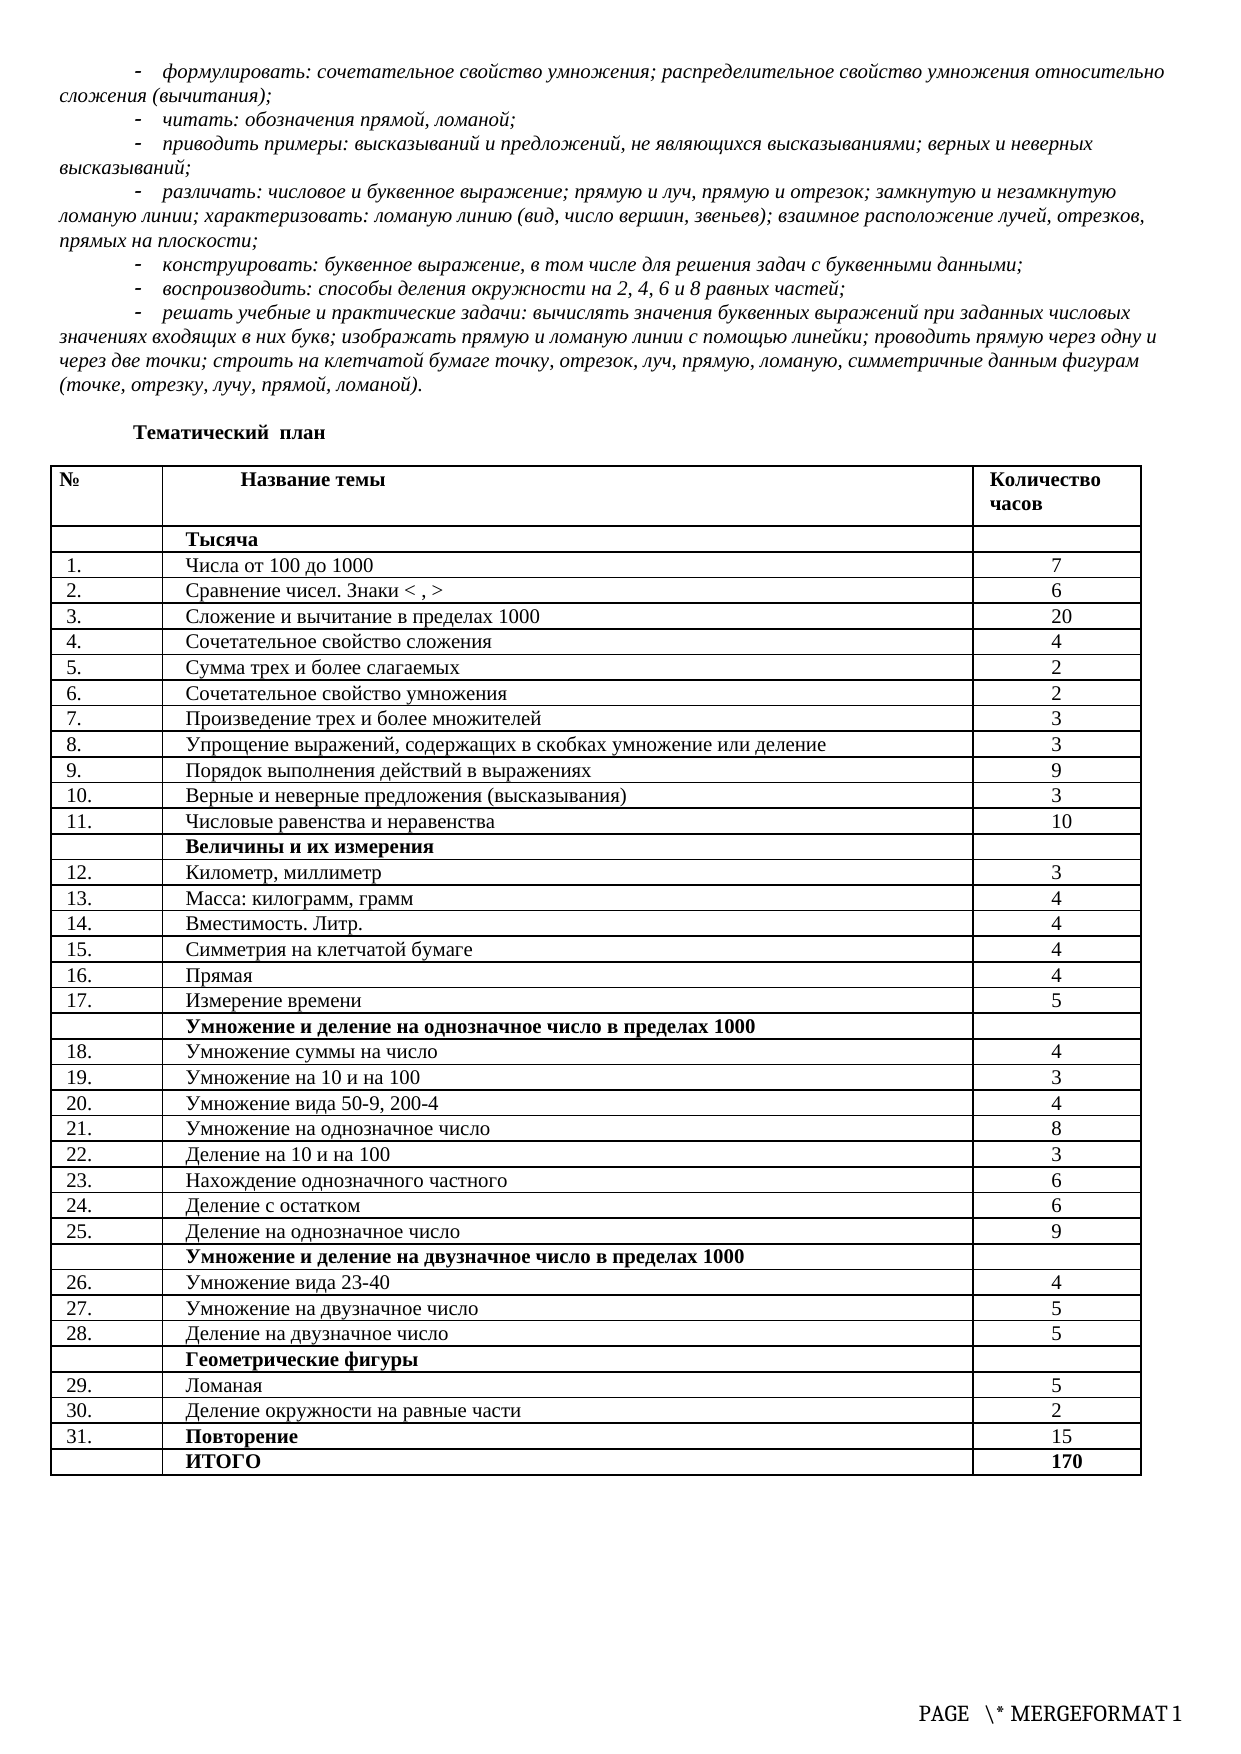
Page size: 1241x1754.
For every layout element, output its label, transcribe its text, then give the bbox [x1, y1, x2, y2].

table_cell [52, 1373, 162, 1397]
table_cell [52, 1296, 162, 1320]
table_cell 3 [974, 783, 1140, 807]
table_cell Ломаная [163, 1373, 972, 1397]
table_cell Умножение и деление на однозначное число в пределах 1000 [163, 1014, 972, 1038]
table_cell [52, 1116, 162, 1140]
table_cell [52, 911, 162, 935]
table_cell [52, 1321, 162, 1345]
table_cell Числа от 100 до 1000 [163, 553, 972, 577]
table_cell [52, 835, 162, 858]
table_cell Умножение вида 50-9, 200-4 [163, 1091, 972, 1115]
table_cell 2 [974, 1398, 1140, 1422]
table_header Количество часов [974, 467, 1140, 525]
table_cell Умножение и деление на двузначное число в пределах 1000 [163, 1245, 972, 1268]
table_cell 4 [974, 911, 1140, 935]
table_cell [52, 1270, 162, 1294]
table_cell [52, 527, 162, 551]
table_cell [52, 860, 162, 884]
table_header № [52, 467, 162, 525]
list решать учебные и практические задачи: вычислять значения буквенных выражений при заданных числовых значениях входящих в них букв; изображать прямую и ломаную линии с помощью линейки; проводить прямую через одну и через две точки; строить на клетчатой бумаге точку, отрезок, луч, прямую, ломаную, симметричные данным фигурам (точке, отрезку, лучу, прямой, ломаной). [59, 300, 1181, 396]
table_cell Прямая [163, 963, 972, 987]
table_cell [974, 835, 1140, 858]
table_cell Деление с остатком [163, 1193, 972, 1217]
table_cell Повторение [163, 1424, 972, 1448]
table_cell 20 [974, 604, 1140, 628]
table_cell [52, 809, 162, 833]
table_cell 9 [974, 1219, 1140, 1243]
table_cell [52, 783, 162, 807]
table_cell Измерение времени [163, 988, 972, 1012]
table_cell 15 [974, 1424, 1140, 1448]
table_cell 5 [974, 1373, 1140, 1397]
table_cell 4 [974, 1040, 1140, 1063]
table_cell 3 [974, 706, 1140, 730]
table_cell 4 [974, 630, 1140, 653]
table_cell Умножение на 10 и на 100 [163, 1065, 972, 1089]
list различать: числовое и буквенное выражение; прямую и луч, прямую и отрезок; замкнутую и незамкнутую ломаную линии; характеризовать: ломаную линию (вид, число вершин, звеньев); взаимное расположение лучей, отрезков, прямых на плоскости; [59, 179, 1181, 252]
list воспроизводить: способы деления окружности на 2, 4, 6 и 8 равных частей; [59, 276, 1181, 300]
table_cell 2 [974, 655, 1140, 679]
table_cell 4 [974, 963, 1140, 987]
table_cell Сложение и вычитание в пределах 1000 [163, 604, 972, 628]
table_cell [52, 1219, 162, 1243]
table_cell Упрощение выражений, содержащих в скобках умножение или деление [163, 732, 972, 756]
table_cell Величины и их измерения [163, 835, 972, 858]
table_cell 3 [974, 1065, 1140, 1089]
table_cell [52, 1245, 162, 1268]
table_cell [52, 732, 162, 756]
table_cell Верные и неверные предложения (высказывания) [163, 783, 972, 807]
table_cell [52, 937, 162, 961]
table_cell [974, 1014, 1140, 1038]
table_cell Нахождение однозначного частного [163, 1168, 972, 1192]
table_cell 5 [974, 1296, 1140, 1320]
table_cell [52, 1193, 162, 1217]
table_cell Числовые равенства и неравенства [163, 809, 972, 833]
table_cell [52, 630, 162, 653]
table_cell [974, 1347, 1140, 1371]
table_cell [52, 758, 162, 782]
table_cell Симметрия на клетчатой бумаге [163, 937, 972, 961]
text Тематический план [59, 420, 1181, 444]
table_cell 6 [974, 578, 1140, 602]
table_header Название темы [163, 467, 972, 525]
table_cell [52, 578, 162, 602]
table_cell [52, 1040, 162, 1063]
table_cell Сочетательное свойство сложения [163, 630, 972, 653]
table_cell Тысяча [163, 527, 972, 551]
table_cell 2 [974, 681, 1140, 705]
table_cell Порядок выполнения действий в выражениях [163, 758, 972, 782]
table_cell Масса: килограмм, грамм [163, 886, 972, 910]
list конструировать: буквенное выражение, в том числе для решения задач с буквенными данными; [59, 252, 1181, 276]
table_cell [52, 1398, 162, 1422]
table_cell [52, 655, 162, 679]
table_cell 4 [974, 1270, 1140, 1294]
table_cell Деление окружности на равные части [163, 1398, 972, 1422]
table_cell 5 [974, 1321, 1140, 1345]
table_cell Деление на двузначное число [163, 1321, 972, 1345]
table_cell [52, 988, 162, 1012]
table_cell 5 [974, 988, 1140, 1012]
table_cell 7 [974, 553, 1140, 577]
table_cell 3 [974, 860, 1140, 884]
list формулировать: сочетательное свойство умножения; распределительное свойство умножения относительно сложения (вычитания); [59, 59, 1181, 107]
table_cell Деление на 10 и на 100 [163, 1142, 972, 1166]
table_cell 170 [974, 1450, 1140, 1474]
list читать: обозначения прямой, ломаной; [59, 107, 1181, 131]
table_cell [52, 1168, 162, 1192]
table_cell 3 [974, 1142, 1140, 1166]
table_cell [52, 604, 162, 628]
table_cell [52, 1014, 162, 1038]
table_cell 3 [974, 732, 1140, 756]
table_cell Вместимость. Литр. [163, 911, 972, 935]
table_cell [52, 681, 162, 705]
table_cell 4 [974, 886, 1140, 910]
table_cell [52, 1065, 162, 1089]
table_cell 6 [974, 1193, 1140, 1217]
table_cell 9 [974, 758, 1140, 782]
table_cell ИТОГО [163, 1450, 972, 1474]
table_cell [52, 1450, 162, 1474]
table_cell 8 [974, 1116, 1140, 1140]
table_cell 10 [974, 809, 1140, 833]
table_cell Произведение трех и более множителей [163, 706, 972, 730]
table_cell Умножение на двузначное число [163, 1296, 972, 1320]
table_cell [52, 1424, 162, 1448]
table_cell [52, 706, 162, 730]
table_cell [52, 1142, 162, 1166]
table_cell [52, 553, 162, 577]
table_cell 4 [974, 1091, 1140, 1115]
table_cell Сравнение чисел. Знаки < , > [163, 578, 972, 602]
table_cell Умножение суммы на число [163, 1040, 972, 1063]
table_cell Деление на однозначное число [163, 1219, 972, 1243]
table_cell [52, 1091, 162, 1115]
table_cell 4 [974, 937, 1140, 961]
table_cell [974, 1245, 1140, 1268]
table_cell Умножение на однозначное число [163, 1116, 972, 1140]
table_cell [52, 886, 162, 910]
table_cell 6 [974, 1168, 1140, 1192]
list приводить примеры: высказываний и предложений, не являющихся высказываниями; верных и неверных высказываний; [59, 131, 1181, 179]
table_cell Километр, миллиметр [163, 860, 972, 884]
table_cell Геометрические фигуры [163, 1347, 972, 1371]
table_cell [52, 1347, 162, 1371]
table_cell [974, 527, 1140, 551]
table_cell Сумма трех и более слагаемых [163, 655, 972, 679]
table_cell Умножение вида 23-40 [163, 1270, 972, 1294]
table_cell Сочетательное свойство умножения [163, 681, 972, 705]
table_cell [52, 963, 162, 987]
